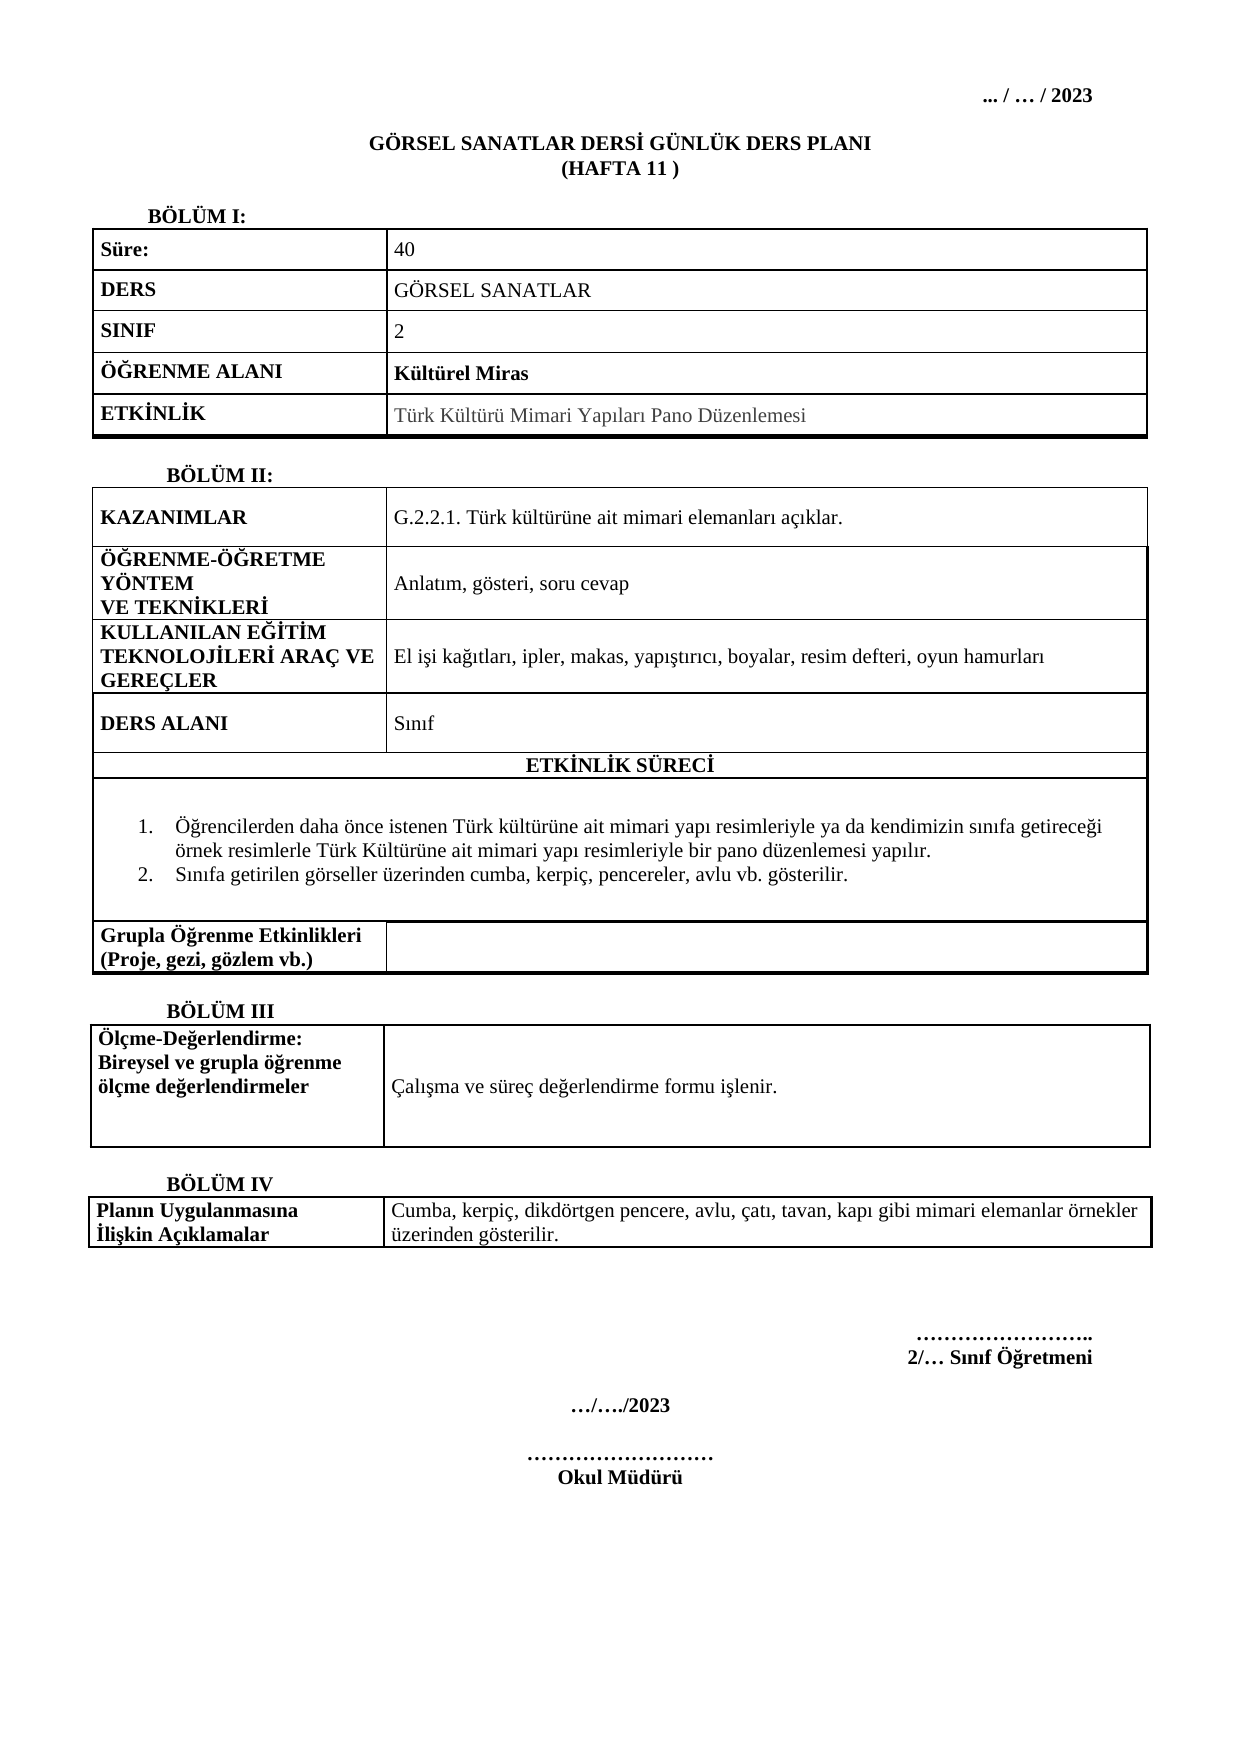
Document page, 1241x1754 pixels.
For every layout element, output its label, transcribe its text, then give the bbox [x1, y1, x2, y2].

table_header Planın Uygulanmasına İlişkin Açıklamalar [90, 1198, 383, 1246]
text ……………………… [148, 1441, 1093, 1465]
table_cell DERS [94, 271, 386, 310]
table_header G.2.2.1. Türk kültürüne ait mimari elemanları açıklar. [387, 488, 1147, 546]
table_cell Anlatım, gösteri, soru cevap [387, 547, 1146, 619]
text …………………….. [148, 1321, 1093, 1344]
table_header Ölçme-Değerlendirme: Bireysel ve grupla öğrenme ölçme değerlendirmeler [92, 1026, 383, 1146]
text GÖRSEL SANATLAR DERSİ GÜNLÜK DERS PLANI [148, 131, 1093, 155]
table_cell ETKİNLİK [94, 395, 386, 434]
text Okul Müdürü [148, 1465, 1093, 1489]
table_cell El işi kağıtları, ipler, makas, yapıştırıcı, boyalar, resim defteri, oyun hamurları [387, 620, 1146, 692]
text (HAFTA 11 ) [148, 155, 1093, 179]
table_cell Sınıf [387, 694, 1146, 752]
table_cell GÖRSEL SANATLAR [388, 271, 1146, 310]
table_cell [387, 923, 1146, 971]
text ... / … / 2023 [148, 83, 1093, 107]
table_cell ETKİNLİK SÜRECİ [94, 753, 1146, 777]
table_header Süre: [94, 230, 386, 269]
table_header KAZANIMLAR [93, 488, 386, 546]
text …/…./2023 [148, 1393, 1093, 1417]
table_cell Kültürel Miras [388, 353, 1146, 393]
subtitle BÖLÜM III [148, 999, 1093, 1023]
text 2/… Sınıf Öğretmeni [148, 1344, 1093, 1369]
table_cell ÖĞRENME-ÖĞRETME YÖNTEM VE TEKNİKLERİ [93, 547, 386, 619]
table_cell Türk Kültürü Mimari Yapıları Pano Düzenlemesi [388, 395, 1146, 434]
table_header Cumba, kerpiç, dikdörtgen pencere, avlu, çatı, tavan, kapı gibi mimari elemanlar örnekler üzerinden gösterilir. [385, 1198, 1150, 1246]
table_cell Öğrencilerden daha önce istenen Türk kültürüne ait mimari yapı resimleriyle ya da kendimizin sınıfa getireceği örnek resimlerle Türk Kültürüne ait mimari yapı resimleriyle bir pano düzenlemesi yapılır. Sınıfa getirilen görseller üzerinden cumba, kerpiç, pencereler, avlu vb. gösterilir. [94, 779, 1146, 920]
subtitle BÖLÜM IV [148, 1172, 1093, 1196]
text BÖLÜM II: [148, 463, 1093, 487]
table_cell Grupla Öğrenme Etkinlikleri (Proje, gezi, gözlem vb.) [94, 922, 386, 971]
table_cell KULLANILAN EĞİTİM TEKNOLOJİLERİ ARAÇ VE GEREÇLER [93, 620, 386, 692]
table_header Çalışma ve süreç değerlendirme formu işlenir. [385, 1026, 1149, 1146]
table_header 40 [388, 230, 1146, 269]
table_cell DERS ALANI [94, 694, 386, 752]
table_cell ÖĞRENME ALANI [94, 353, 386, 393]
table_cell 2 [388, 311, 1146, 352]
table_cell SINIF [94, 311, 386, 352]
text BÖLÜM I: [148, 203, 1093, 228]
